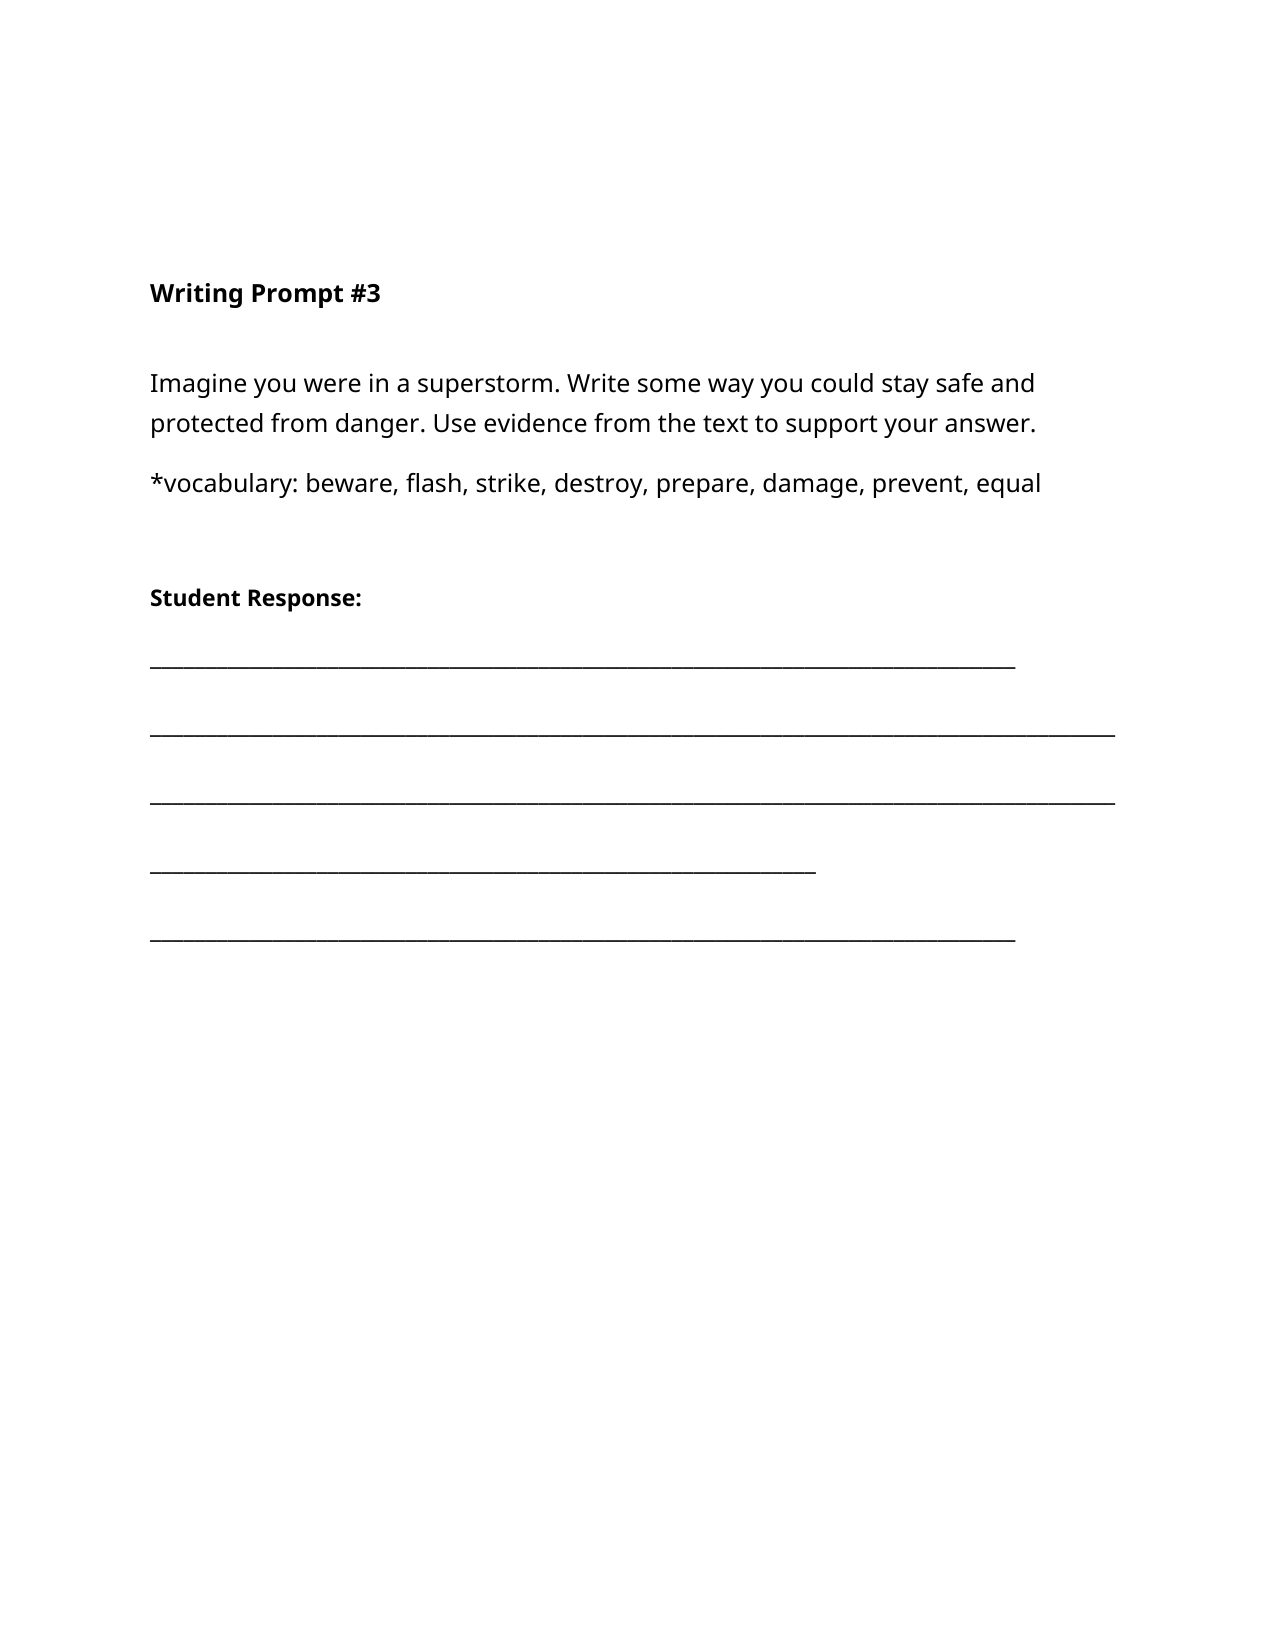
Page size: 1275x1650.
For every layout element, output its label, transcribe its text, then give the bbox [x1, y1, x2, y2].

text Student Response: [150, 582, 1125, 613]
text ______________________________________________________________________________ [150, 911, 1125, 945]
text *vocabulary: beware, flash, strike, destroy, prepare, damage, prevent, equal [150, 465, 1125, 499]
text Imagine you were in a superstorm. Write some way you could stay safe and protected from danger. Use evidence from the text to support your answer. [150, 366, 1125, 439]
text ______________________________________________________________________________ [150, 639, 1125, 673]
text __________________________________________________________________________________________________________________________________________________________________________________________________________________________________________ [150, 707, 1125, 877]
text Writing Prompt #3 [150, 275, 1125, 309]
